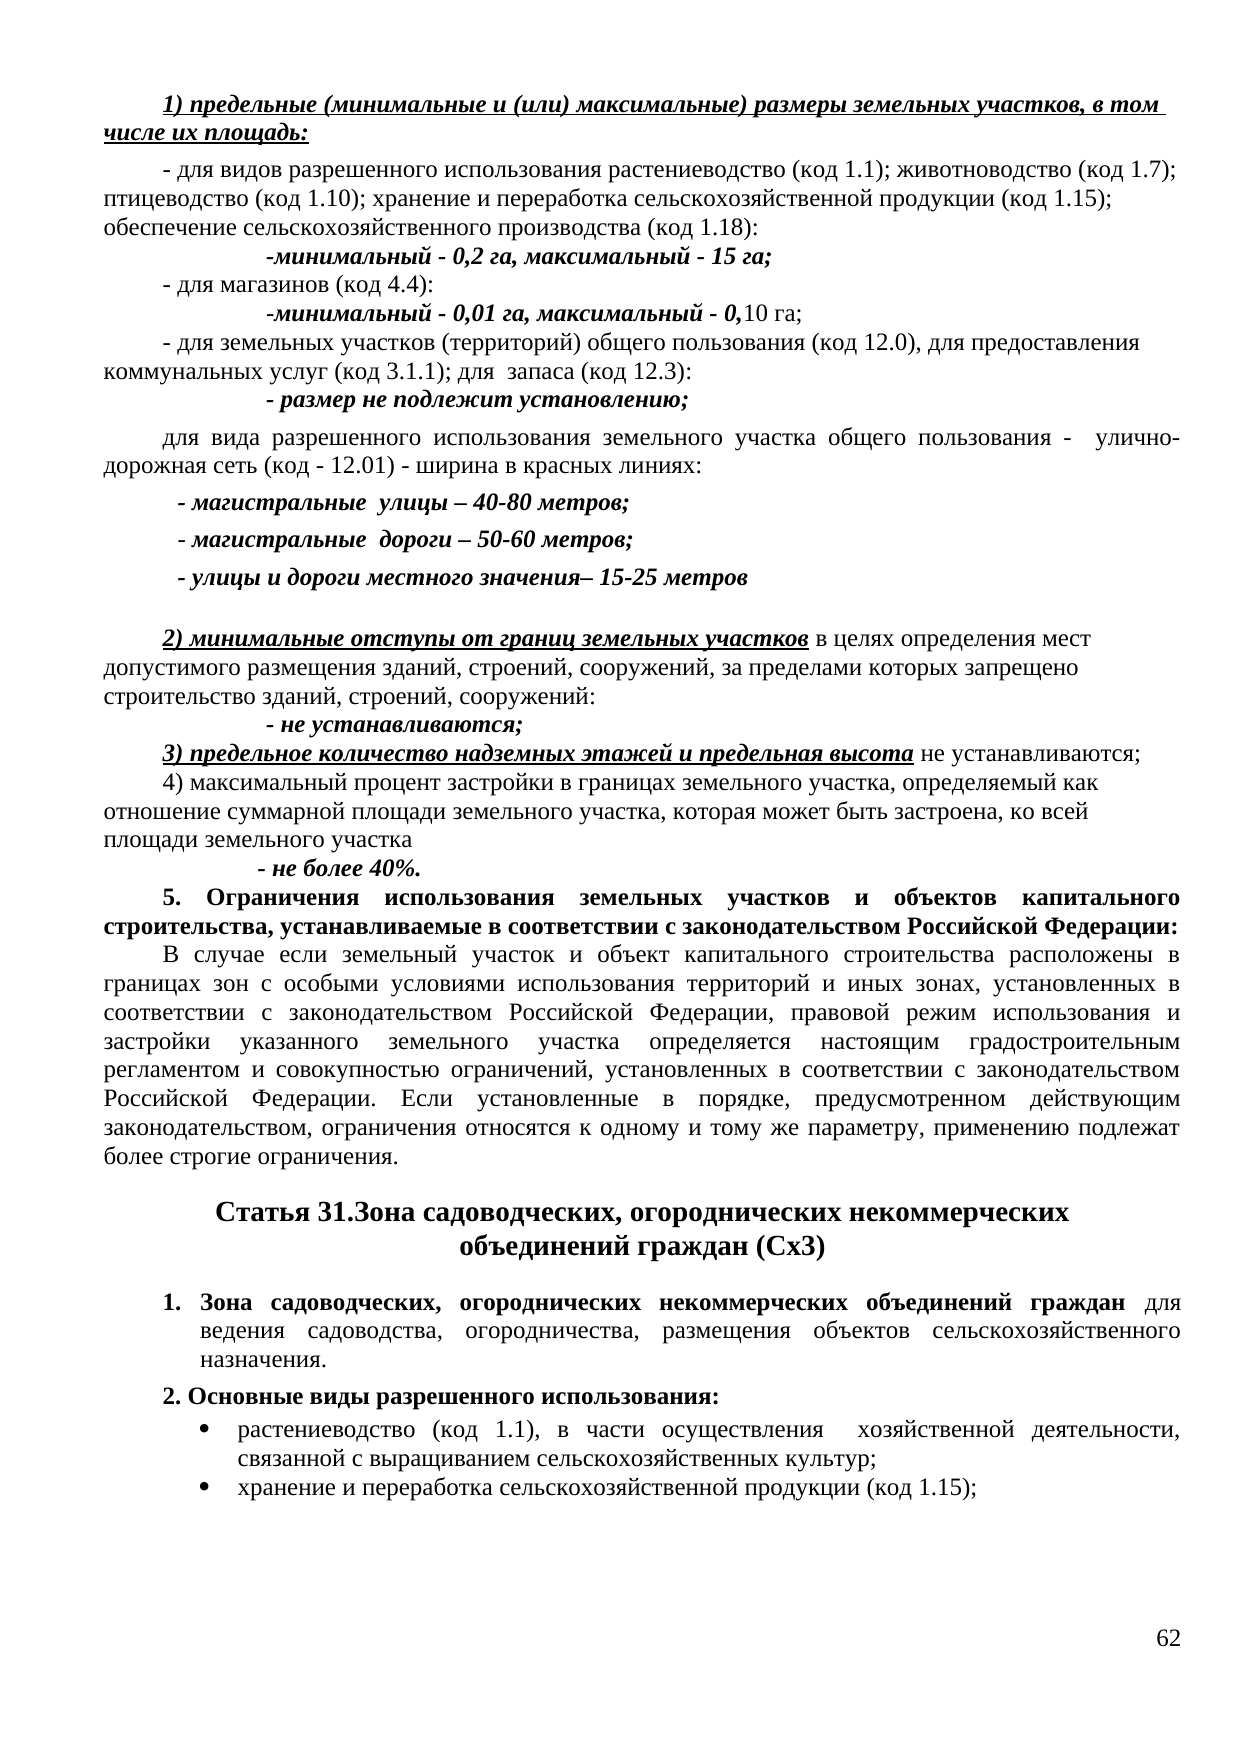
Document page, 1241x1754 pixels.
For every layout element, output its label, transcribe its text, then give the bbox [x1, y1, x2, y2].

text -минимальный - 0,2 га, максимальный - 15 га; [103, 241, 1181, 269]
list Зона садоводческих, огороднических некоммерческих объединений граждан для ведения садоводства, огородничества, размещения объектов сельскохозяйственного назначения. [162, 1287, 1181, 1373]
text 2. Основные виды разрешенного использования: [103, 1381, 1181, 1410]
text - улицы и дороги местного значения– 15-25 метров [177, 562, 1181, 590]
text В случае если земельный участок и объект капитального строительства расположены в границах зон с особыми условиями использования территорий и иных зонах, установленных в соответствии с законодательством Российской Федерации, правовой режим использования и застройки указанного земельного участка определяется настоящим градостроительным регламентом и совокупностью ограничений, установленных в соответствии с законодательством Российской Федерации. Если установленные в порядке, предусмотренном действующим законодательством, ограничения относятся к одному и тому же параметру, применению подлежат более строгие ограничения. [103, 939, 1181, 1169]
text - для земельных участков (территорий) общего пользования (код 12.0), для предоставления коммунальных услуг (код 3.1.1); для запаса (код 12.3): [103, 327, 1181, 384]
text для вида разрешенного использования земельного участка общего пользования - улично-дорожная сеть (код - 12.01) - ширина в красных линиях: [103, 422, 1181, 479]
text 1) предельные (минимальные и (или) максимальные) размеры земельных участков, в том числе их площадь: [103, 89, 1181, 146]
list хранение и переработка сельскохозяйственной продукции (код 1.15); [200, 1472, 1181, 1500]
text 2) минимальные отступы от границ земельных участков в целях определения мест допустимого размещения зданий, строений, сооружений, за пределами которых запрещено строительство зданий, строений, сооружений: [103, 623, 1181, 709]
text 4) максимальный процент застройки в границах земельного участка, определяемый как отношение суммарной площади земельного участка, которая может быть застроена, ко всей площади земельного участка [103, 767, 1181, 853]
text 3) предельное количество надземных этажей и предельная высота не устанавливаются; [103, 738, 1181, 767]
text - магистральные дороги – 50-60 метров; [177, 524, 1181, 553]
text - размер не подлежит установлению; [103, 384, 1181, 413]
list растениеводство (код 1.1), в части осуществления хозяйственной деятельности, связанной с выращиванием сельскохозяйственных культур; [200, 1414, 1181, 1472]
text - не устанавливаются; [103, 709, 1181, 738]
text - для магазинов (код 4.4): [103, 269, 1181, 298]
text - магистральные улицы – 40-80 метров; [177, 487, 1181, 516]
text -минимальный - 0,01 га, максимальный - 0,10 га; [103, 298, 1181, 327]
text - не более 40%. [103, 853, 1181, 882]
subtitle Статья 31.Зона садоводческих, огороднических некоммерческих объединений граждан (Сх3) [103, 1194, 1181, 1262]
text 5. Ограничения использования земельных участков и объектов капитального строительства, устанавливаемые в соответствии с законодательством Российской Федерации: [103, 882, 1181, 939]
text - для видов разрешенного использования растениеводство (код 1.1); животноводство (код 1.7); птицеводство (код 1.10); хранение и переработка сельскохозяйственной продукции (код 1.15); обеспечение сельскохозяйственного производства (код 1.18): [103, 154, 1181, 241]
